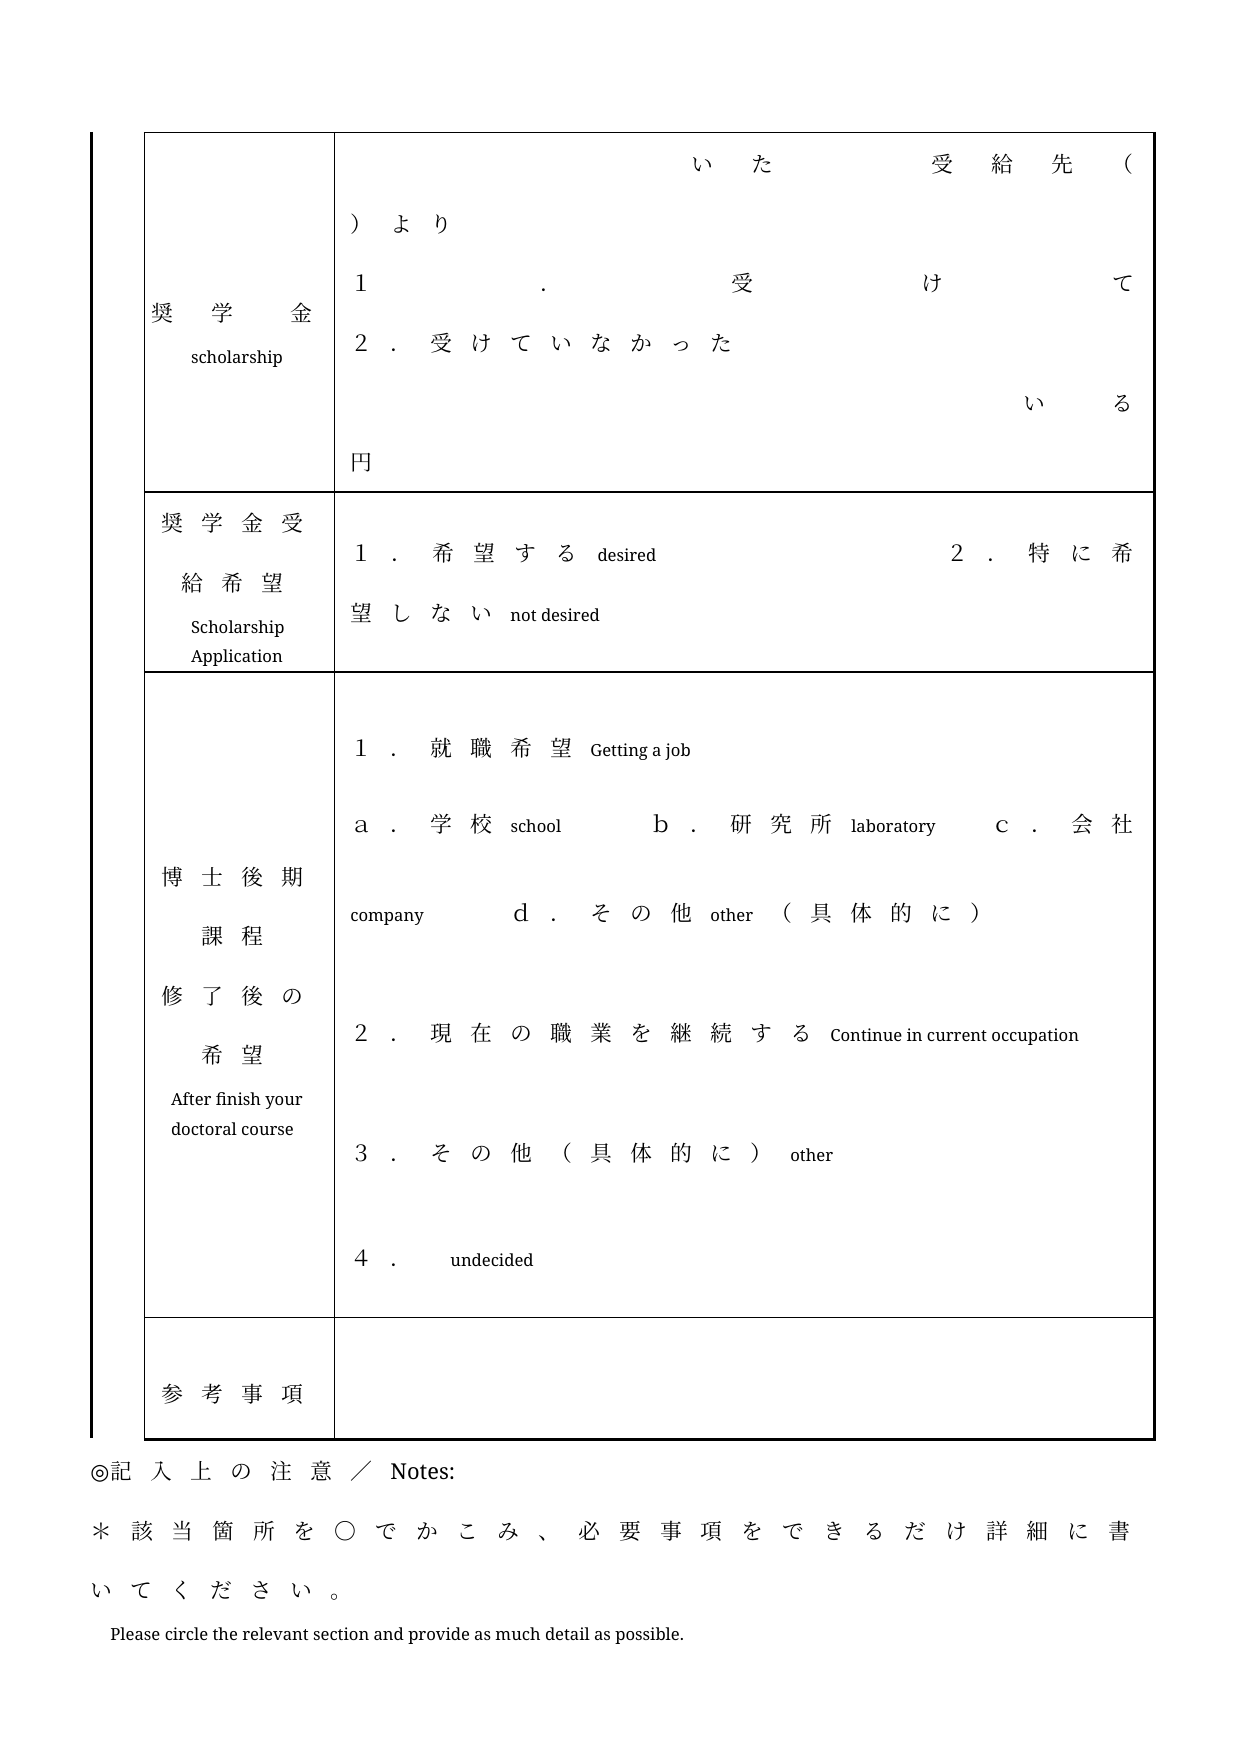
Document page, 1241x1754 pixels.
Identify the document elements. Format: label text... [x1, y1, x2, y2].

table_cell 博士後期課程 修了後の希望 After finish your doctoral course [145, 673, 334, 1317]
text Please circle the relevant section and provide as much detail as possible. [90, 1619, 1150, 1649]
table_cell [335, 1318, 1153, 1437]
table_cell 奨学金受給希望 Scholarship Application [145, 493, 334, 671]
text ＊該当箇所を〇でかこみ、必要事項をできるだけ詳細に書いてください。 [90, 1500, 1150, 1619]
table_cell いた 受給先（ ）より １．受けて ２．受けていなかった いる 円 [335, 133, 1153, 491]
table_cell 奨学金 scholarship [145, 133, 334, 491]
table_cell １．希望するdesired ２．特に希望しないnot desired [335, 493, 1153, 671]
text ◎記入上の注意／Notes: [90, 1441, 1150, 1500]
table_cell 参考事項 [145, 1318, 334, 1437]
table_cell １．就職希望Getting a job ａ．学校school ｂ．研究所laboratory ｃ．会社company ｄ．その他other（具体的に） ２．現在の職業を継続するContinue in current occupation ３．その他（具体的に）other ４． undecided [335, 673, 1153, 1317]
